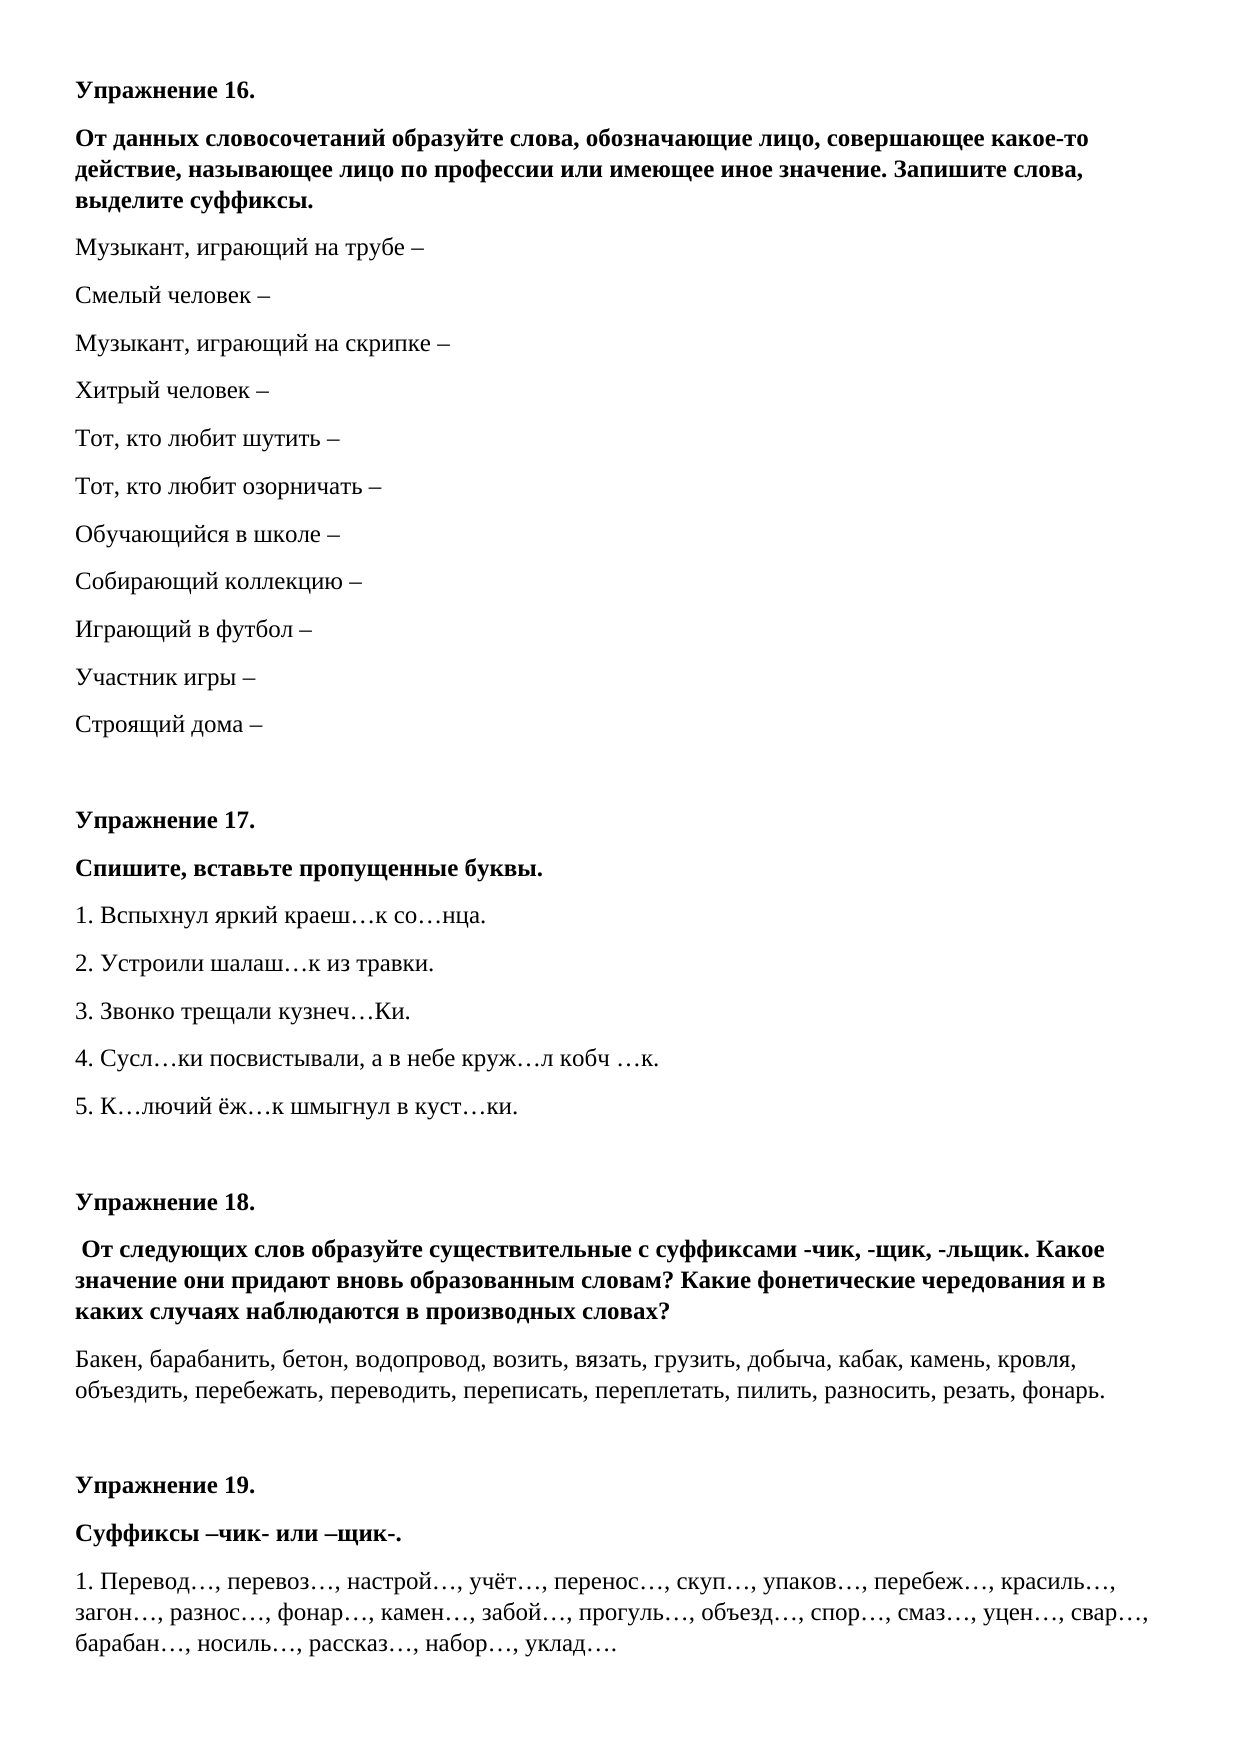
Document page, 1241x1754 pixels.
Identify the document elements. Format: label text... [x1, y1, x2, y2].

text 5. К…лючий ёж…к шмыгнул в куст…ки. [75, 1091, 1165, 1120]
text 1. Перевод…, перевоз…, настрой…, учёт…, перенос…, скуп…, упаков…, перебеж…, красиль…, загон…, разнос…, фонар…, камен…, забой…, прогуль…, объезд…, спор…, смаз…, уцен…, свар…, барабан…, носиль…, рассказ…, набор…, уклад…. [75, 1566, 1165, 1657]
text Строящий дома – [75, 709, 1165, 738]
text Упражнение 19. [75, 1471, 1165, 1499]
text Музыкант, играющий на трубе – [75, 232, 1165, 261]
text Тот, кто любит озорничать – [75, 471, 1165, 500]
text От следующих слов образуйте существительные с суффиксами -чик, -щик, -льщик. Какое значение они придают вновь образованным словам? Какие фонетические чередования и в каких случаях наблюдаются в производных словах? [75, 1234, 1165, 1325]
text 3. Звонко трещали кузнеч…Ки. [75, 996, 1165, 1024]
text От данных словосочетаний образуйте слова, обозначающие лицо, совершающее какое-то действие, называющее лицо по профессии или имеющее иное значение. Запишите слова, выделите суффиксы. [75, 123, 1165, 213]
text 2. Устроили шалаш…к из травки. [75, 948, 1165, 977]
text Собирающий коллекцию – [75, 566, 1165, 595]
text Упражнение 18. [75, 1187, 1165, 1215]
text Суффиксы –чик- или –щик-. [75, 1518, 1165, 1547]
text Тот, кто любит шутить – [75, 423, 1165, 452]
text Играющий в футбол – [75, 614, 1165, 643]
text Бакен, барабанить, бетон, водопровод, возить, вязать, грузить, добыча, кабак, камень, кровля, объездить, перебежать, переводить, переписать, переплетать, пилить, разносить, резать, фонарь. [75, 1344, 1165, 1404]
text Обучающийся в школе – [75, 519, 1165, 547]
text Спишите, вставьте пропущенные буквы. [75, 853, 1165, 881]
text Упражнение 16. [75, 75, 1165, 104]
text 4. Сусл…ки посвистывали, а в небе круж…л кобч …к. [75, 1043, 1165, 1072]
text 1. Вспыхнул яркий краеш…к со…нца. [75, 900, 1165, 929]
text Упражнение 17. [75, 805, 1165, 834]
text Участник игры – [75, 662, 1165, 691]
text Музыкант, играющий на скрипке – [75, 328, 1165, 357]
text Смелый человек – [75, 280, 1165, 309]
text Хитрый человек – [75, 376, 1165, 404]
